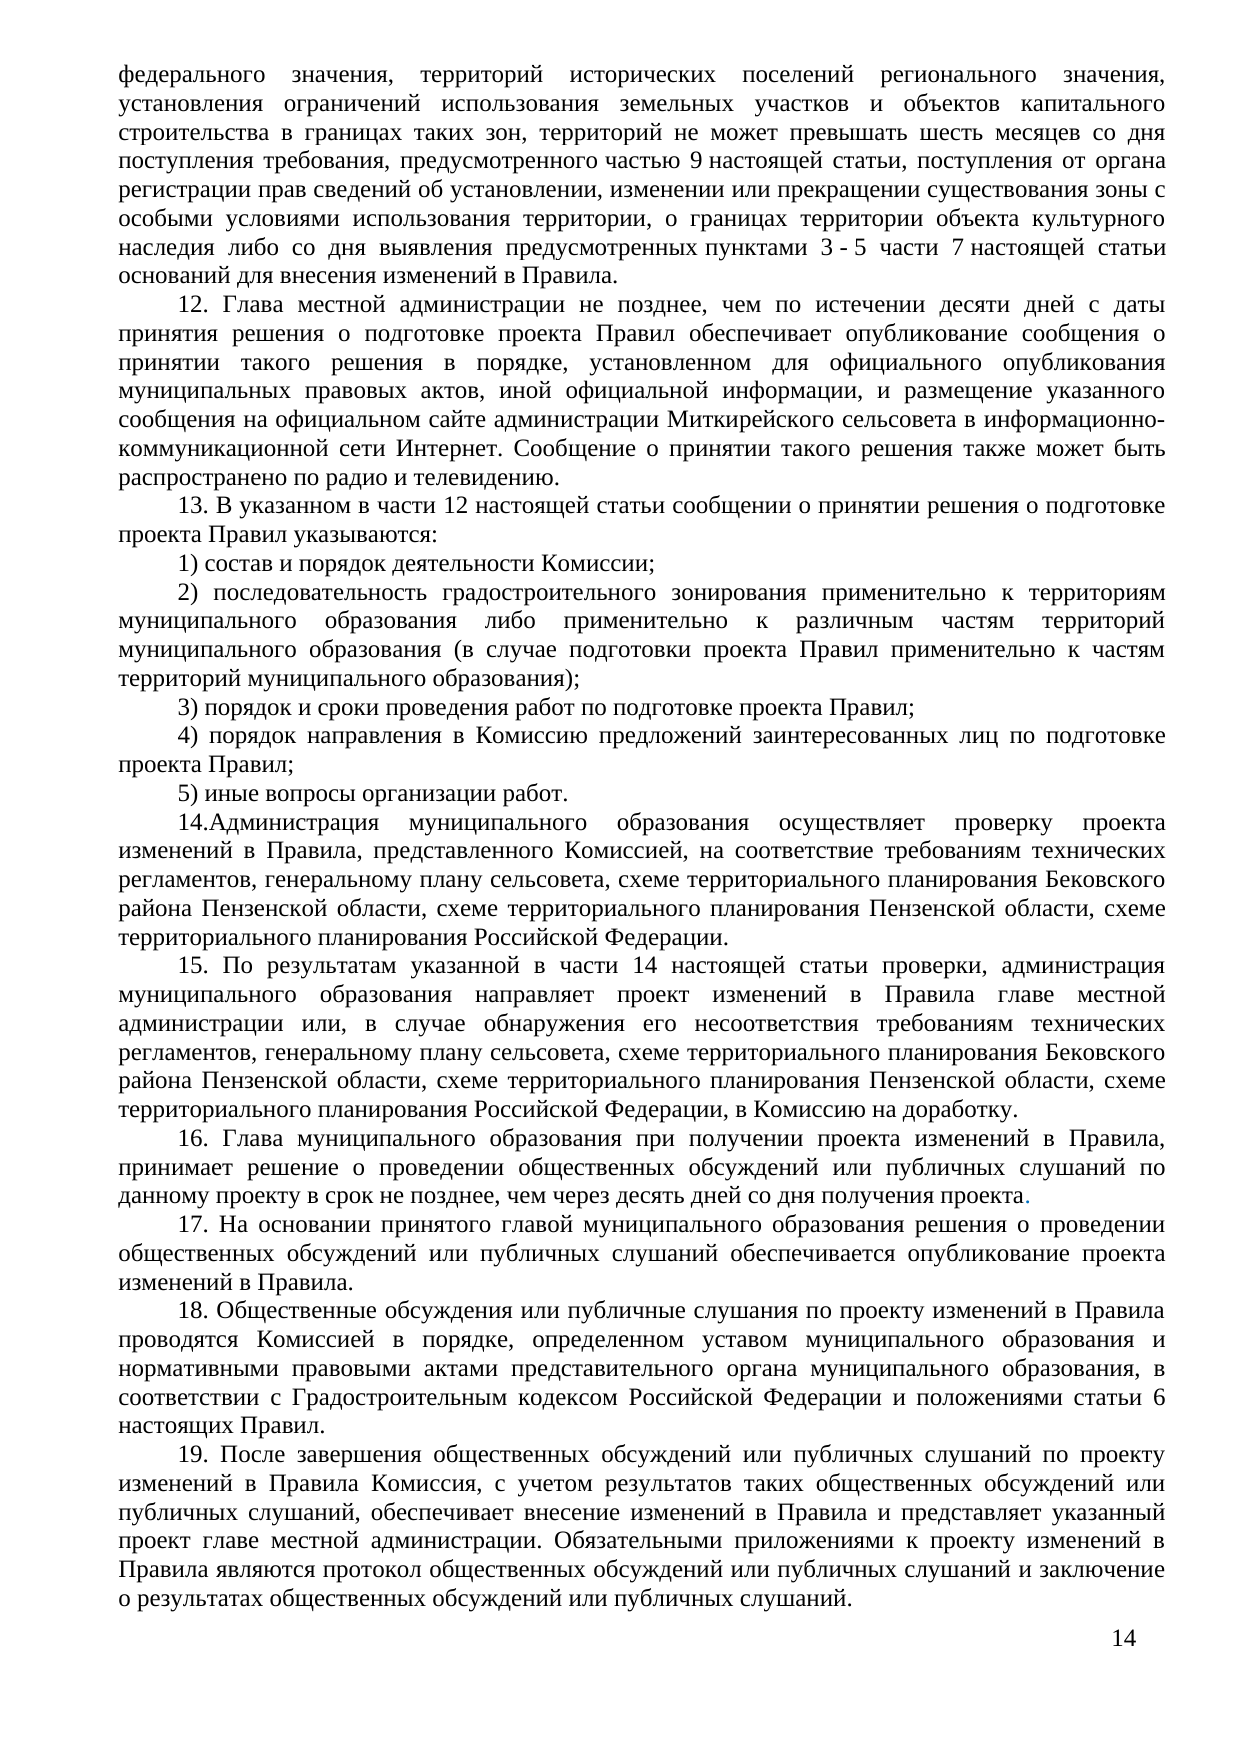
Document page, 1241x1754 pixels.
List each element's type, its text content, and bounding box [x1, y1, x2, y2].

text 15. По результатам указанной в части 14 настоящей статьи проверки, администрация муниципального образования направляет проект изменений в Правила главе местной администрации или, в случае обнаружения его несоответствия требованиям технических регламентов, генеральному плану сельсовета, схеме территориального планирования Бековского района Пензенской области, схеме территориального планирования Пензенской области, схеме территориального планирования Российской Федерации, в Комиссию на доработку. [118, 950, 1167, 1123]
text 12. Глава местной администрации не позднее, чем по истечении десяти дней с даты принятия решения о подготовке проекта Правил обеспечивает опубликование сообщения о принятии такого решения в порядке, установленном для официального опубликования муниципальных правовых актов, иной официальной информации, и размещение указанного сообщения на официальном сайте администрации Миткирейского сельсовета в информационно-коммуникационной сети Интернет. Сообщение о принятии такого решения также может быть распространено по радио и телевидению. [118, 289, 1167, 490]
text 18. Общественные обсуждения или публичные слушания по проекту изменений в Правила проводятся Комиссией в порядке, определенном уставом муниципального образования и нормативными правовыми актами представительного органа муниципального образования, в соответствии с Градостроительным кодексом Российской Федерации и положениями статьи 6 настоящих Правил. [118, 1295, 1167, 1439]
text 2) последовательность градостроительного зонирования применительно к территориям муниципального образования либо применительно к различным частям территорий муниципального образования (в случае подготовки проекта Правил применительно к частям территорий муниципального образования); [118, 577, 1167, 692]
text 1) состав и порядок деятельности Комиссии; [118, 548, 1167, 577]
text 3) порядок и сроки проведения работ по подготовке проекта Правил; [118, 692, 1167, 720]
text 17. На основании принятого главой муниципального образования решения о проведении общественных обсуждений или публичных слушаний обеспечивается опубликование проекта изменений в Правила. [118, 1209, 1167, 1295]
text 4) порядок направления в Комиссию предложений заинтересованных лиц по подготовке проекта Правил; [118, 720, 1167, 778]
text 16. Глава муниципального образования при получении проекта изменений в Правила, принимает решение о проведении общественных обсуждений или публичных слушаний по данному проекту в срок не позднее, чем через десять дней со дня получения проекта. [118, 1123, 1167, 1209]
text 5) иные вопросы организации работ. [118, 778, 1167, 807]
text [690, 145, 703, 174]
text 14.Администрация муниципального образования осуществляет проверку проекта изменений в Правила, представленного Комиссией, на соответствие требованиям технических регламентов, генеральному плану сельсовета, схеме территориального планирования Бековского района Пензенской области, схеме территориального планирования Пензенской области, схеме территориального планирования Российской Федерации. [118, 807, 1167, 950]
text 13. В указанном в части 12 настоящей статьи сообщении о принятии решения о подготовке проекта Правил указываются: [118, 490, 1167, 548]
text 19. После завершения общественных обсуждений или публичных слушаний по проекту изменений в Правила Комиссия, с учетом результатов таких общественных обсуждений или публичных слушаний, обеспечивает внесение изменений в Правила и представляет указанный проект главе местной администрации. Обязательными приложениями к проекту изменений в Правила являются протокол общественных обсуждений или публичных слушаний и заключение о результатах общественных обсуждений или публичных слушаний. [118, 1439, 1167, 1612]
